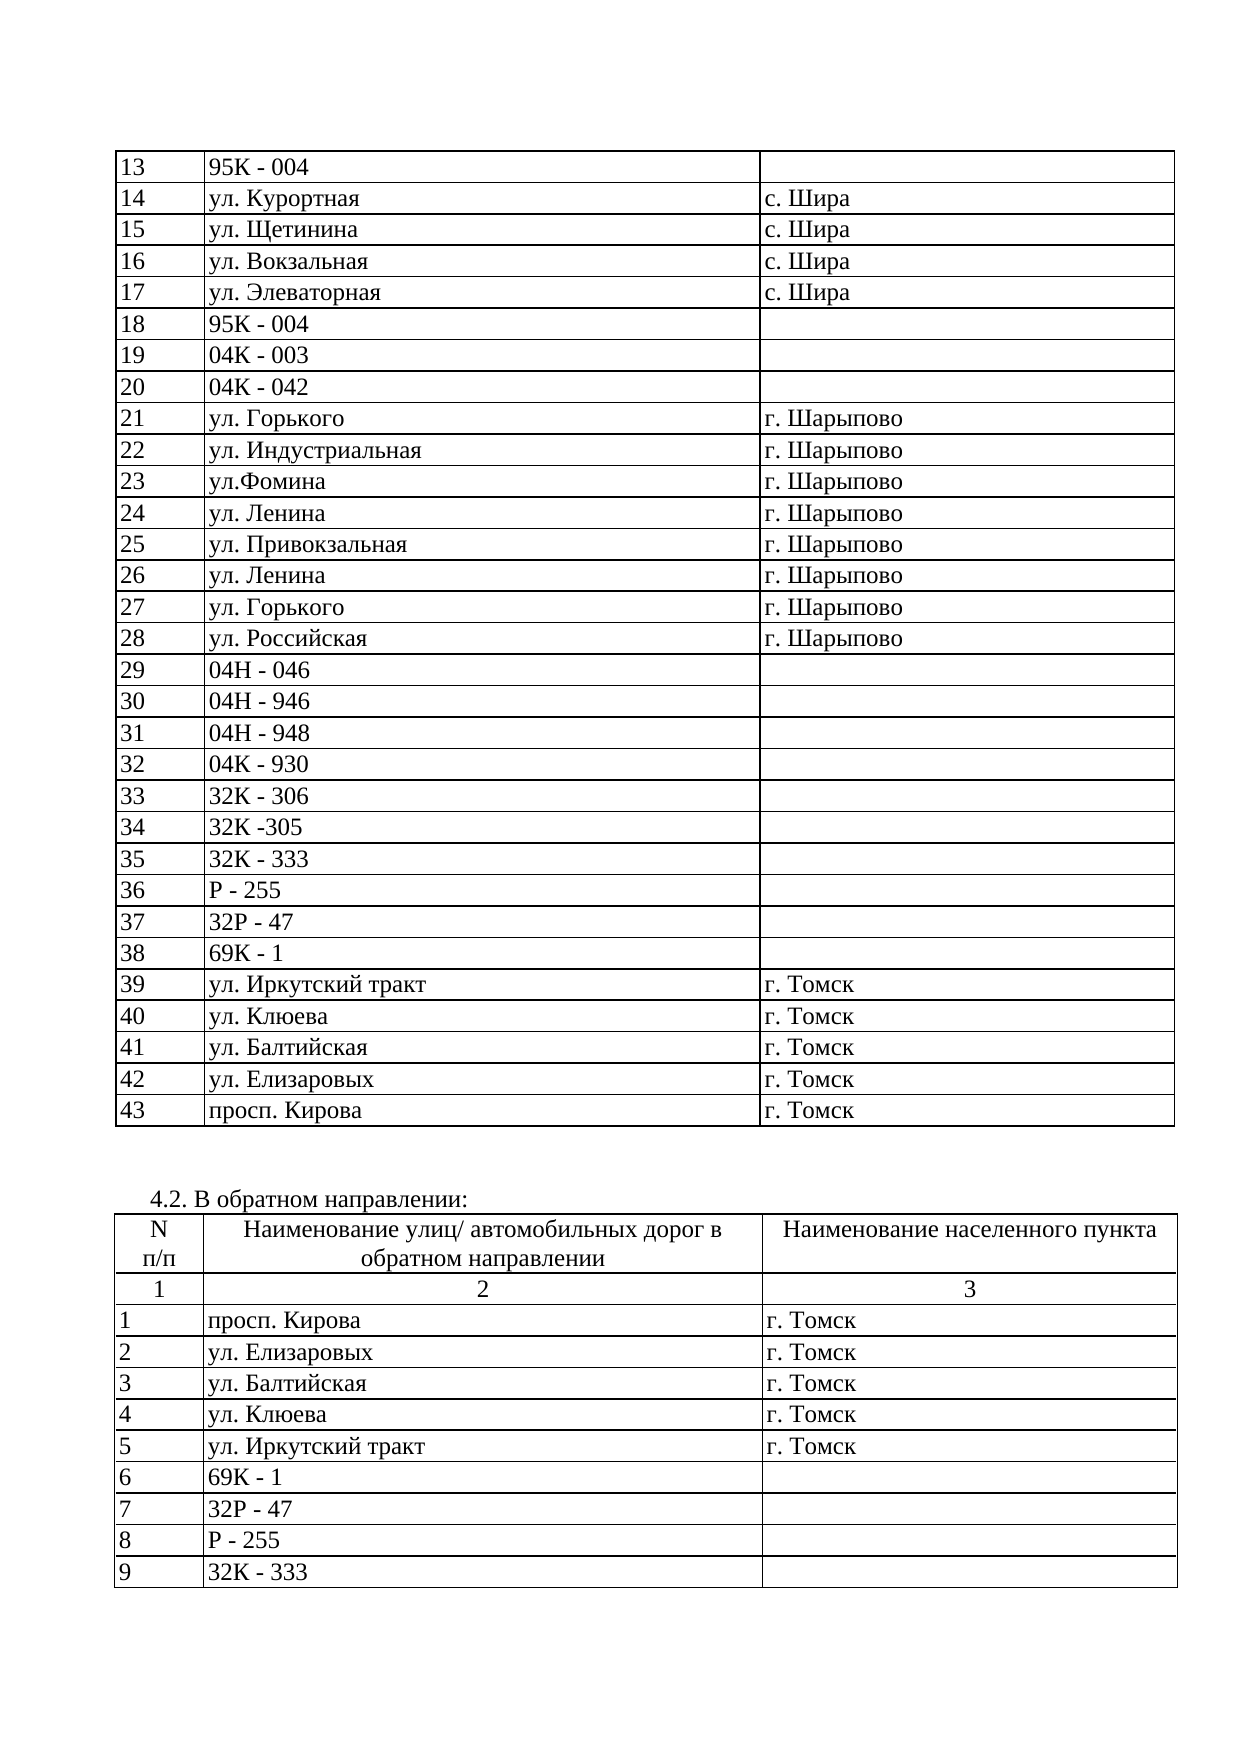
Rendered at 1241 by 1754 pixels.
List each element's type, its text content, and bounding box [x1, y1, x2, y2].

table_cell ул. Элеваторная [205, 277, 759, 307]
table_cell просп. Кирова [205, 1095, 759, 1125]
table_cell с. Шира [761, 277, 1174, 307]
table_cell [763, 1492, 1177, 1524]
table_cell 1 [115, 1305, 203, 1335]
table_cell 19 [117, 340, 204, 370]
table_cell Р - 255 [205, 875, 759, 905]
table_cell [761, 781, 1174, 811]
table_cell 32К -305 [205, 812, 759, 842]
table_cell 21 [117, 403, 204, 433]
table_cell 3 [763, 1272, 1177, 1303]
table_cell 04К - 003 [205, 340, 759, 370]
table_cell 32К - 333 [204, 1557, 762, 1587]
table_cell [761, 655, 1174, 685]
table_cell 04Н - 946 [205, 686, 759, 716]
table_cell 43 [117, 1095, 204, 1125]
table_cell 7 [115, 1493, 203, 1524]
table_cell ул. Ленина [205, 561, 759, 590]
table_cell ул. Индустриальная [205, 435, 759, 464]
table_cell [761, 340, 1174, 370]
table_cell ул. Иркутский тракт [205, 970, 759, 999]
table_cell 25 [117, 529, 204, 559]
table_cell ул. Ленина [205, 498, 759, 527]
table_cell 32Р - 47 [205, 907, 759, 936]
table_cell с. Шира [761, 183, 1174, 213]
table_cell [761, 875, 1174, 905]
table_cell ул. Балтийская [204, 1368, 762, 1398]
table_cell [763, 1461, 1177, 1492]
table_cell г. Шарыпово [761, 435, 1174, 464]
table_cell ул.Фомина [205, 466, 759, 496]
table_cell ул. Балтийская [205, 1032, 759, 1062]
table_cell ул. Горького [205, 592, 759, 622]
table_cell г. Томск [763, 1366, 1177, 1398]
table_cell 16 [117, 246, 204, 276]
table_cell г. Шарыпово [761, 529, 1174, 559]
table_cell г. Томск [763, 1429, 1177, 1461]
table_cell г. Шарыпово [761, 592, 1174, 622]
table_cell ул. Клюева [205, 1001, 759, 1031]
table_cell ул. Курортная [205, 183, 759, 213]
table_cell г. Шарыпово [761, 561, 1174, 590]
table_cell г. Томск [761, 970, 1174, 999]
table_cell г. Шарыпово [761, 623, 1174, 653]
table_cell 2 [204, 1274, 762, 1303]
table_header Наименование населенного пункта [763, 1215, 1177, 1272]
table_cell ул. Российская [205, 623, 759, 653]
table_cell ул. Вокзальная [205, 246, 759, 276]
table_cell 35 [117, 844, 204, 873]
table_cell Р - 255 [204, 1525, 762, 1555]
table_cell [761, 686, 1174, 716]
table_cell 22 [117, 435, 204, 464]
table_cell 04Н - 948 [205, 718, 759, 748]
table_cell 95К - 004 [205, 309, 759, 339]
table_cell 26 [117, 561, 204, 590]
table_header Наименование улиц/ автомобильных дорог в обратном направлении [204, 1215, 762, 1272]
table_cell ул. Елизаровых [204, 1337, 762, 1366]
table_cell ул. Горького [205, 403, 759, 433]
table_cell [761, 718, 1174, 748]
table_cell 15 [117, 215, 204, 244]
table_cell ул. Иркутский тракт [204, 1431, 762, 1461]
table_cell 8 [115, 1525, 203, 1555]
table_cell 13 [117, 152, 204, 181]
table_cell 34 [117, 812, 204, 842]
table_cell с. Шира [761, 215, 1174, 244]
table_cell ул. Щетинина [205, 215, 759, 244]
table_cell 18 [117, 309, 204, 339]
table_cell 27 [117, 592, 204, 622]
table_cell 40 [117, 1001, 204, 1031]
table_cell 39 [117, 970, 204, 999]
table_cell ул. Клюева [204, 1400, 762, 1429]
table_cell 20 [117, 372, 204, 402]
table_cell 04К - 930 [205, 749, 759, 779]
table_cell [761, 812, 1174, 842]
table_cell г. Томск [761, 1064, 1174, 1094]
table_cell г. Томск [763, 1398, 1177, 1429]
table_cell 24 [117, 498, 204, 527]
table_cell [761, 372, 1174, 402]
table_cell [763, 1524, 1177, 1555]
table_cell 38 [117, 938, 204, 968]
table_cell 5 [115, 1430, 203, 1461]
table_cell 23 [117, 466, 204, 496]
table_cell 32Р - 47 [204, 1494, 762, 1524]
table_cell 36 [117, 875, 204, 905]
text 4.2. В обратном направлении: [150, 1184, 1090, 1213]
table_cell г. Томск [761, 1095, 1174, 1125]
table_cell г. Томск [763, 1304, 1177, 1335]
table_cell 3 [115, 1368, 203, 1398]
table_cell 14 [117, 183, 204, 213]
table_cell [761, 907, 1174, 936]
table_cell г. Томск [763, 1335, 1177, 1366]
table_cell [763, 1555, 1177, 1587]
table_cell 30 [117, 686, 204, 716]
table_cell ул. Елизаровых [205, 1064, 759, 1094]
table_cell 41 [117, 1032, 204, 1062]
table_cell 33 [117, 781, 204, 811]
table_cell 32К - 333 [205, 844, 759, 873]
table_cell [761, 844, 1174, 873]
table_cell г. Томск [761, 1032, 1174, 1062]
table_cell ул. Привокзальная [205, 529, 759, 559]
table_cell 42 [117, 1064, 204, 1094]
table_cell 04Н - 046 [205, 655, 759, 685]
table_cell 32К - 306 [205, 781, 759, 811]
table_header N п/п [115, 1215, 203, 1272]
table_cell [761, 749, 1174, 779]
table_cell 9 [115, 1556, 203, 1587]
table_cell [761, 938, 1174, 968]
table_cell 69К - 1 [204, 1462, 762, 1492]
table_cell с. Шира [761, 246, 1174, 276]
table_cell 1 [115, 1273, 203, 1303]
table_cell 04К - 042 [205, 372, 759, 402]
table_cell 31 [117, 718, 204, 748]
table_cell 37 [117, 907, 204, 936]
table_cell 17 [117, 277, 204, 307]
table_cell [761, 309, 1174, 339]
table_cell г. Шарыпово [761, 466, 1174, 496]
table_cell 32 [117, 749, 204, 779]
table_cell 28 [117, 623, 204, 653]
table_cell [761, 152, 1174, 181]
table_cell 2 [115, 1336, 203, 1366]
table_cell просп. Кирова [204, 1305, 762, 1335]
table_cell 6 [115, 1462, 203, 1492]
table_cell г. Шарыпово [761, 498, 1174, 527]
table_cell г. Томск [761, 1001, 1174, 1031]
table_cell 69К - 1 [205, 938, 759, 968]
table_cell 4 [115, 1399, 203, 1429]
table_cell 95К - 004 [205, 152, 759, 181]
table_cell г. Шарыпово [761, 403, 1174, 433]
table_cell 29 [117, 655, 204, 685]
